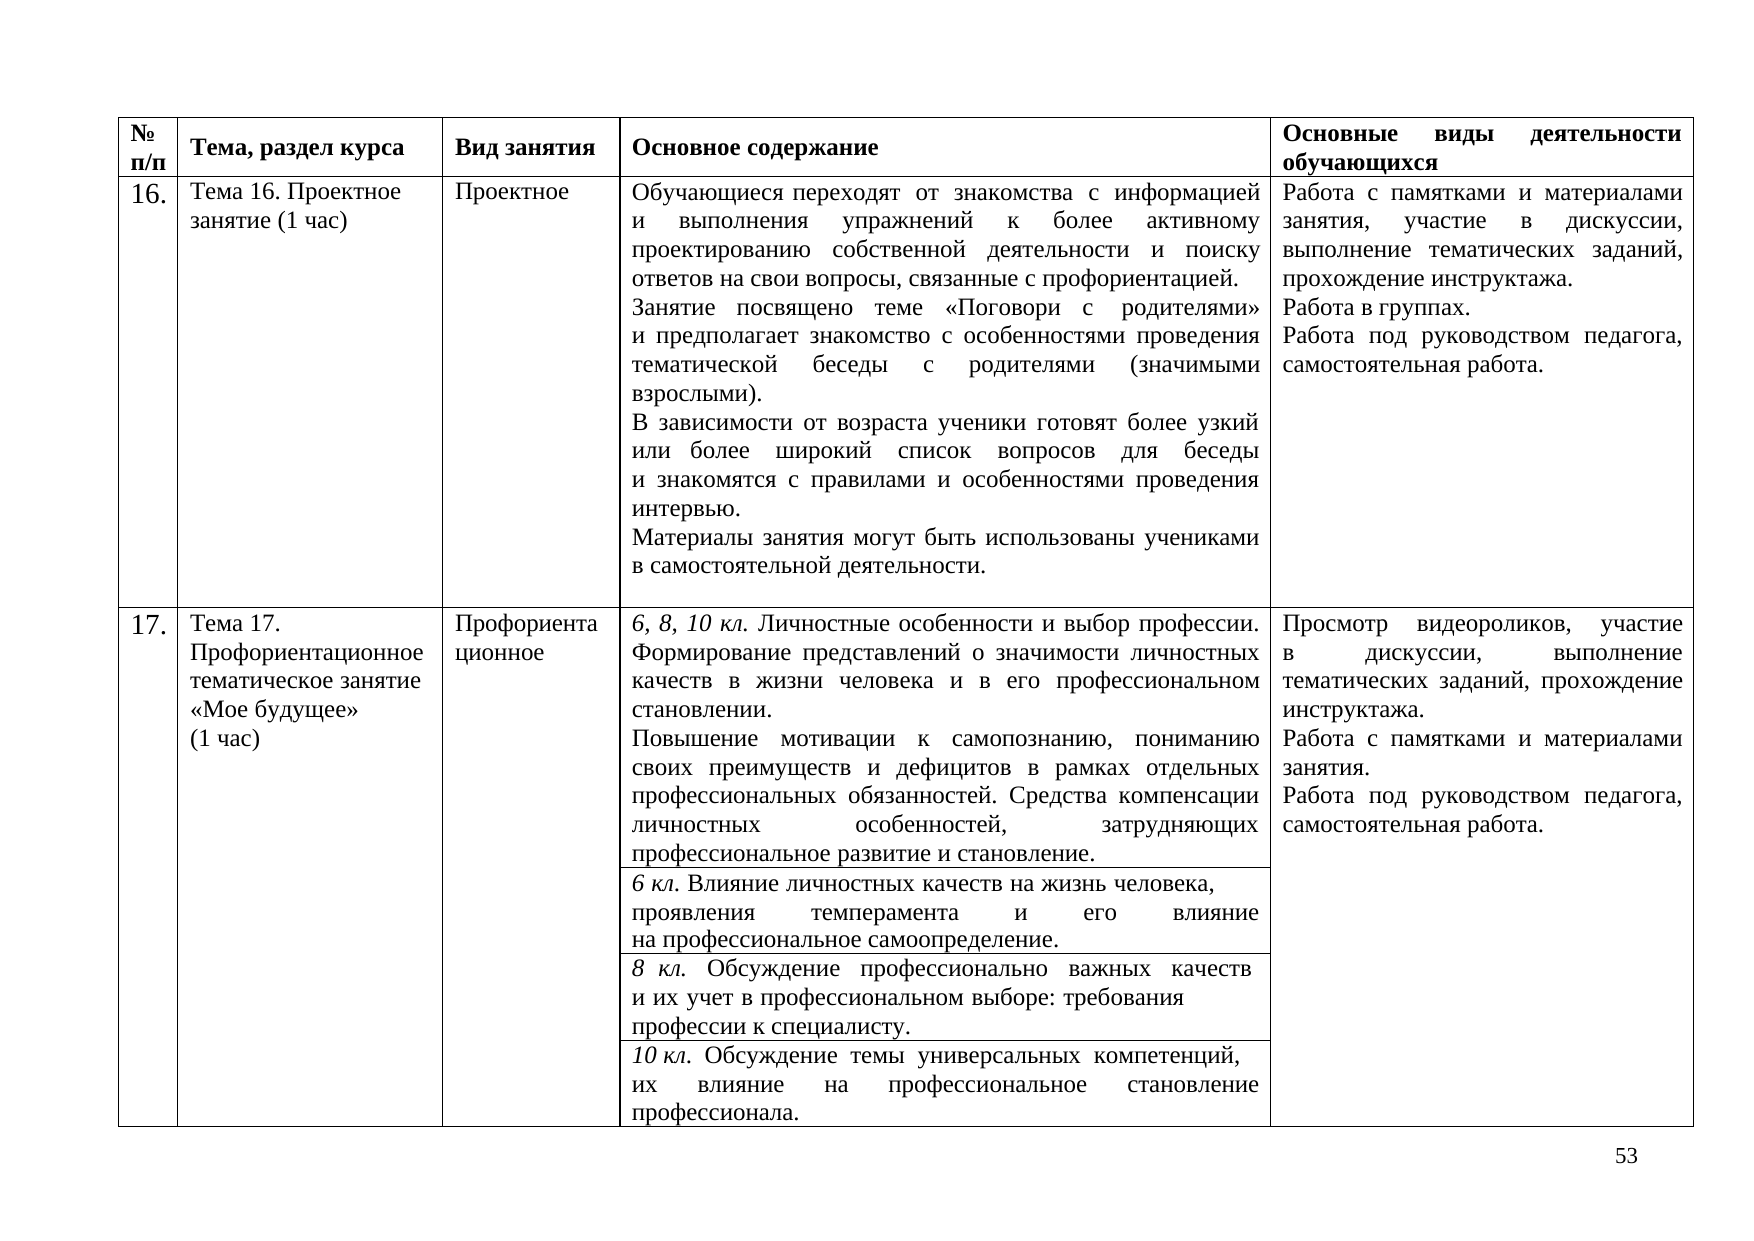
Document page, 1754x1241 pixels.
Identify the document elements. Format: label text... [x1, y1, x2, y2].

table_header Тема, раздел курса [178, 118, 442, 176]
table_cell Профориента ционное [443, 608, 619, 1126]
table_cell 16. [119, 177, 177, 607]
table_header Основное содержание [621, 118, 1270, 176]
table_header № п/п [119, 118, 177, 176]
table_cell 10 кл. Обсуждение темы универсальных компетенций, их влияние на профессиональное становление профессионала. [621, 1041, 1270, 1126]
table_cell Работа с памятками и материалами занятия, участие в дискуссии, выполнение тематических заданий, прохождение инструктажа. Работа в группах. Работа под руководством педагога, самостоятельная работа. [1271, 177, 1693, 607]
table_cell Проектное [443, 177, 619, 607]
table_cell 8 кл. Обсуждение профессионально важных качеств и их учет в профессиональном выборе: требования профессии к специалисту. [621, 954, 1270, 1039]
table_cell 6 кл. Влияние личностных качеств на жизнь человека, проявления темперамента и его влияние на профессиональное самоопределение. [621, 868, 1270, 953]
table_cell Тема 16. Проектное занятие (1 час) [178, 177, 442, 607]
table_header Вид занятия [443, 118, 619, 176]
table_cell Просмотр видеороликов, участие в дискуссии, выполнение тематических заданий, прохождение инструктажа. Работа с памятками и материалами занятия. Работа под руководством педагога, самостоятельная работа. [1271, 608, 1693, 1126]
table_cell Обучающиеся переходят от знакомства с информацией и выполнения упражнений к более активному проектированию собственной деятельности и поиску ответов на свои вопросы, связанные с профориентацией. Занятие посвящено теме «Поговори с родителями» и предполагает знакомство с особенностями проведения тематической беседы с родителями (значимыми взрослыми). В зависимости от возраста ученики готовят более узкий или более широкий список вопросов для беседы и знакомятся с правилами и особенностями проведения интервью. Материалы занятия могут быть использованы учениками в самостоятельной деятельности. [621, 177, 1270, 607]
table_header Основные виды деятельности обучающихся [1271, 118, 1693, 176]
table_cell Тема 17. Профориентационное тематическое занятие «Мое будущее» (1 час) [178, 608, 442, 1126]
table_cell 17. [119, 608, 177, 1126]
table_cell 6, 8, 10 кл. Личностные особенности и выбор профессии. Формирование представлений о значимости личностных качеств в жизни человека и в его профессиональном становлении. Повышение мотивации к самопознанию, пониманию своих преимуществ и дефицитов в рамках отдельных профессиональных обязанностей. Средства компенсации личностных особенностей, затрудняющих профессиональное развитие и становление. [621, 608, 1270, 867]
